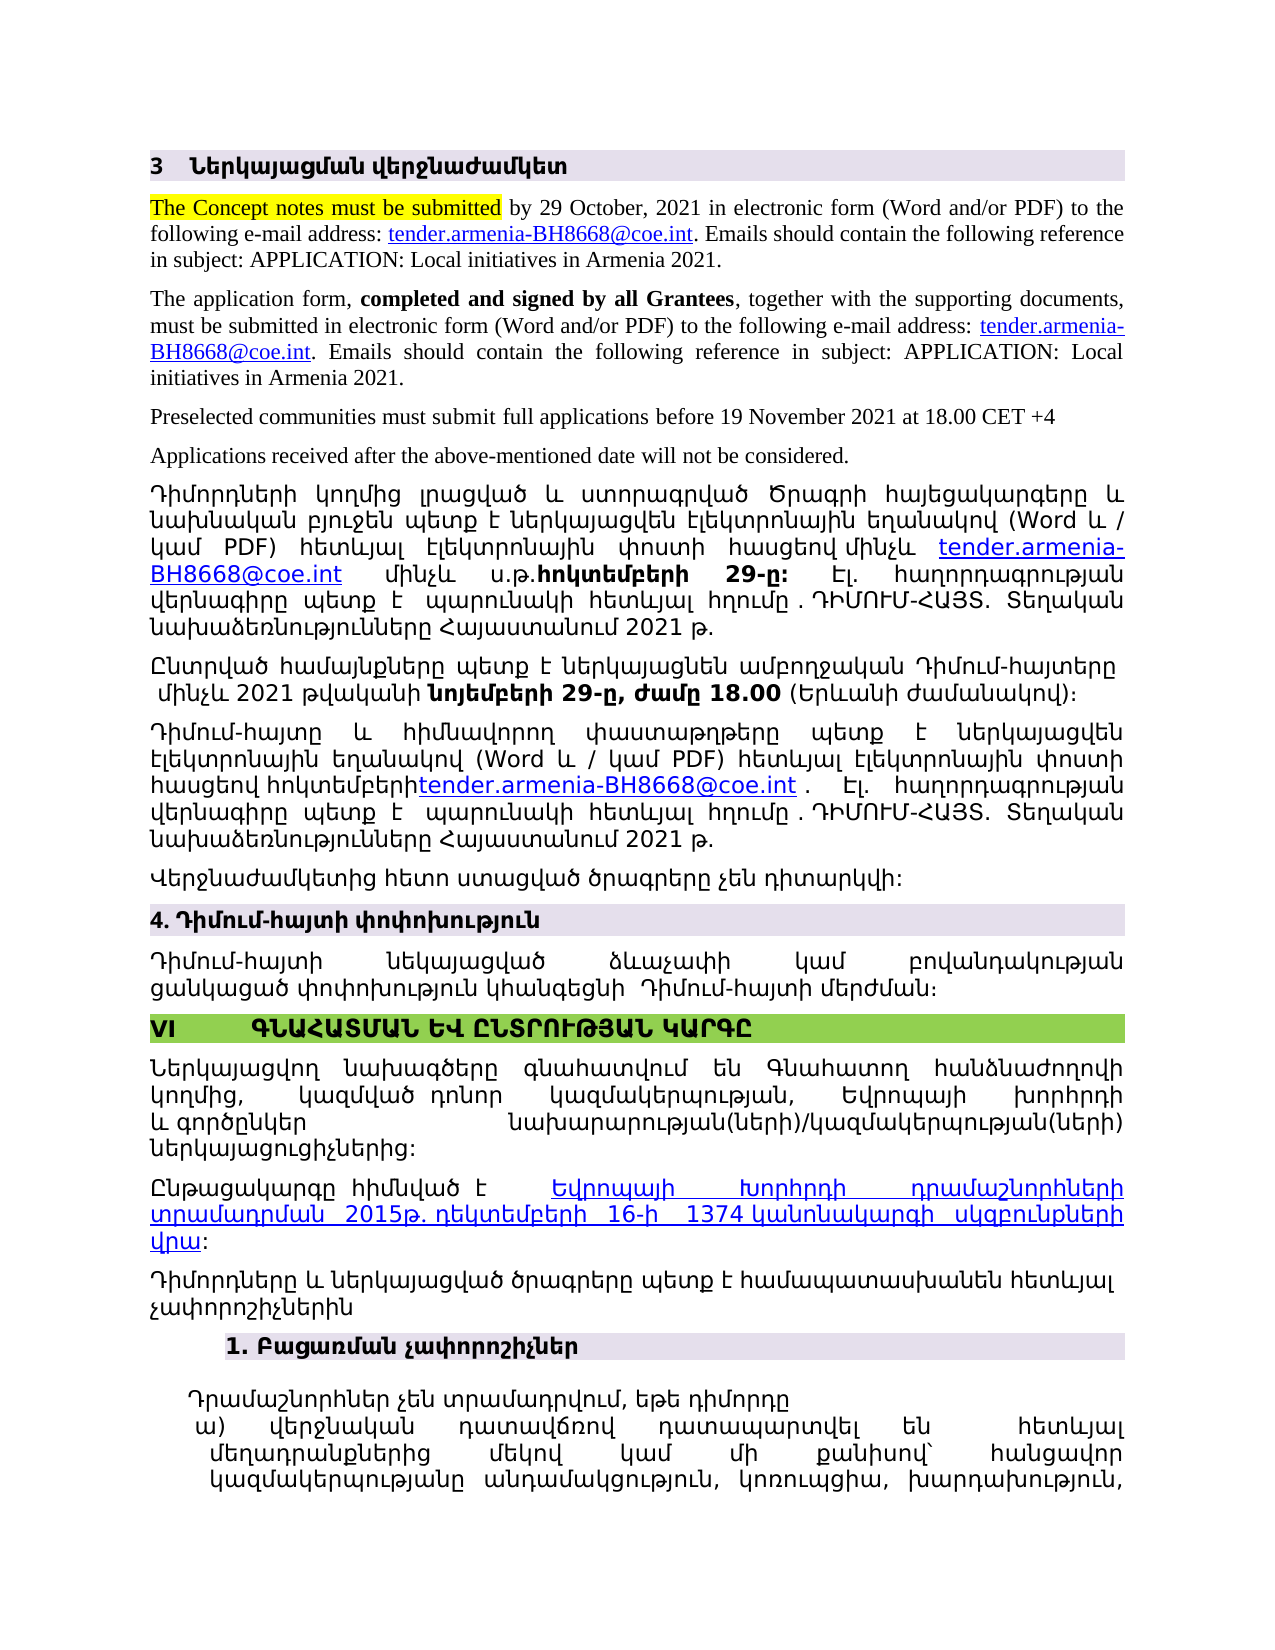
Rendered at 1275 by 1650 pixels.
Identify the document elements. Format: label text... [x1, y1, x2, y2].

text Preselected communities must submit full applications before 19 November 2021 at 18.00 CET +4 [150, 403, 1124, 429]
text Դրամաշնորհներ չեն տրամադրվում, եթե դիմորդը [187, 1386, 1125, 1413]
text Դիմում-հայտի նեկայացված ձևաչափի կամ բովանդակության ցանկացած փոփոխություն կհանգեցնի Դիմում-հայտի մերժման։ [150, 948, 1124, 1001]
text Դիմորդների կողմից լրացված և ստորագրված Ծրագրի հայեցակարգերը և նախնական բյուջեն պետք է ներկայացվեն էլեկտրոնային եղանակով (Word և / կամ PDF) հետևյալ էլեկտրոնային փոստի հասցեով մինչև tender.armenia-BH8668@coe.int մինչև ս․թ․հոկտեմբերի 29-ը։ Էլ. հաղորդագրության վերնագիրը պետք է պարունակի հետևյալ հղումը . ԴԻՄՈՒՄ-ՀԱՅՏ. Տեղական նախաձեռնությունները Հայաստանում 2021 թ. [150, 481, 1124, 641]
text The application form, completed and signed by all Grantees, together with the supporting documents, must be submitted in electronic form (Word and/or PDF) to the following e-mail address: tender.armenia-BH8668@coe.int. Emails should contain the following reference in subject: APPLICATION: Local initiatives in Armenia 2021. [150, 285, 1124, 391]
text Applications received after the above-mentioned date will not be considered. [150, 442, 1124, 468]
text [194, 1413, 1124, 1493]
text Ընթացակարգը հիմնված է Եվրոպայի Խորհրդի դրամաշնորհների տրամադրման 2015թ․ դեկտեմբերի 16-ի 1374 կանոնակարգի սկզբունքների վրա: [150, 1226, 1124, 1255]
text VI ԳՆԱՀԱՏՄԱՆ ԵՎ ԸՆՏՐՈՒԹՅԱՆ ԿԱՐԳԸ [150, 1014, 1125, 1043]
list 1․ Բացառման չափորոշիչներ [225, 1333, 1125, 1360]
text 3 Ներկայացման վերջնաժամկետ [150, 150, 1125, 181]
text Վերջնաժամկետից հետո ստացված ծրագրերը չեն դիտարկվի: [150, 865, 1124, 892]
text 4. Դիմում-հայտի փոփոխություն [150, 904, 1125, 936]
text Դիմում-հայտը և հիմնավորող փաստաթղթերը պետք է ներկայացվեն էլեկտրոնային եղանակով (Word և / կամ PDF) հետևյալ էլեկտրոնային փոստի հասցեով հոկտեմբերիtender.armenia-BH8668@coe.int . Էլ. հաղորդագրության վերնագիրը պետք է պարունակի հետևյալ հղումը . ԴԻՄՈՒՄ-ՀԱՅՏ. Տեղական նախաձեռնությունները Հայաստանում 2021 թ. [150, 719, 1124, 853]
text Դիմորդները և ներկայացված ծրագրերը պետք է համապատասխանեն հետևյալ չափորոշիչներին [150, 1267, 1124, 1321]
text Ընթացակարգը հիմնված է Եվրոպայի Խորհրդի դրամաշնորհների տրամադրման 2015թ․ դեկտեմբերի 16-ի 1374 կանոնակարգի սկզբունքների վրա: [150, 1175, 1124, 1224]
text Ներկայացվող նախագծերը գնահատվում են Գնահատող հանձնաժողովի կողմից, կազմված դոնոր կազմակերպության, Եվրոպայի խորհրդի և գործընկեր նախարարության(ների)/կազմակերպության(ների) ներկայացուցիչներից: [150, 1056, 1124, 1162]
text The Concept notes must be submitted by 29 October, 2021 in electronic form (Word and/or PDF) to the following e-mail address: tender.armenia-BH8668@coe.int. Emails should contain the following reference in subject: APPLICATION: Local initiatives in Armenia 2021. [150, 194, 1124, 273]
text Ընտրված համայնքները պետք է ներկայացնեն ամբողջական Դիմում-հայտերը մինչև 2021 թվականի նոյեմբերի 29-ը, ժամը 18.00 (Երևանի ժամանակով)։ [150, 653, 1124, 707]
